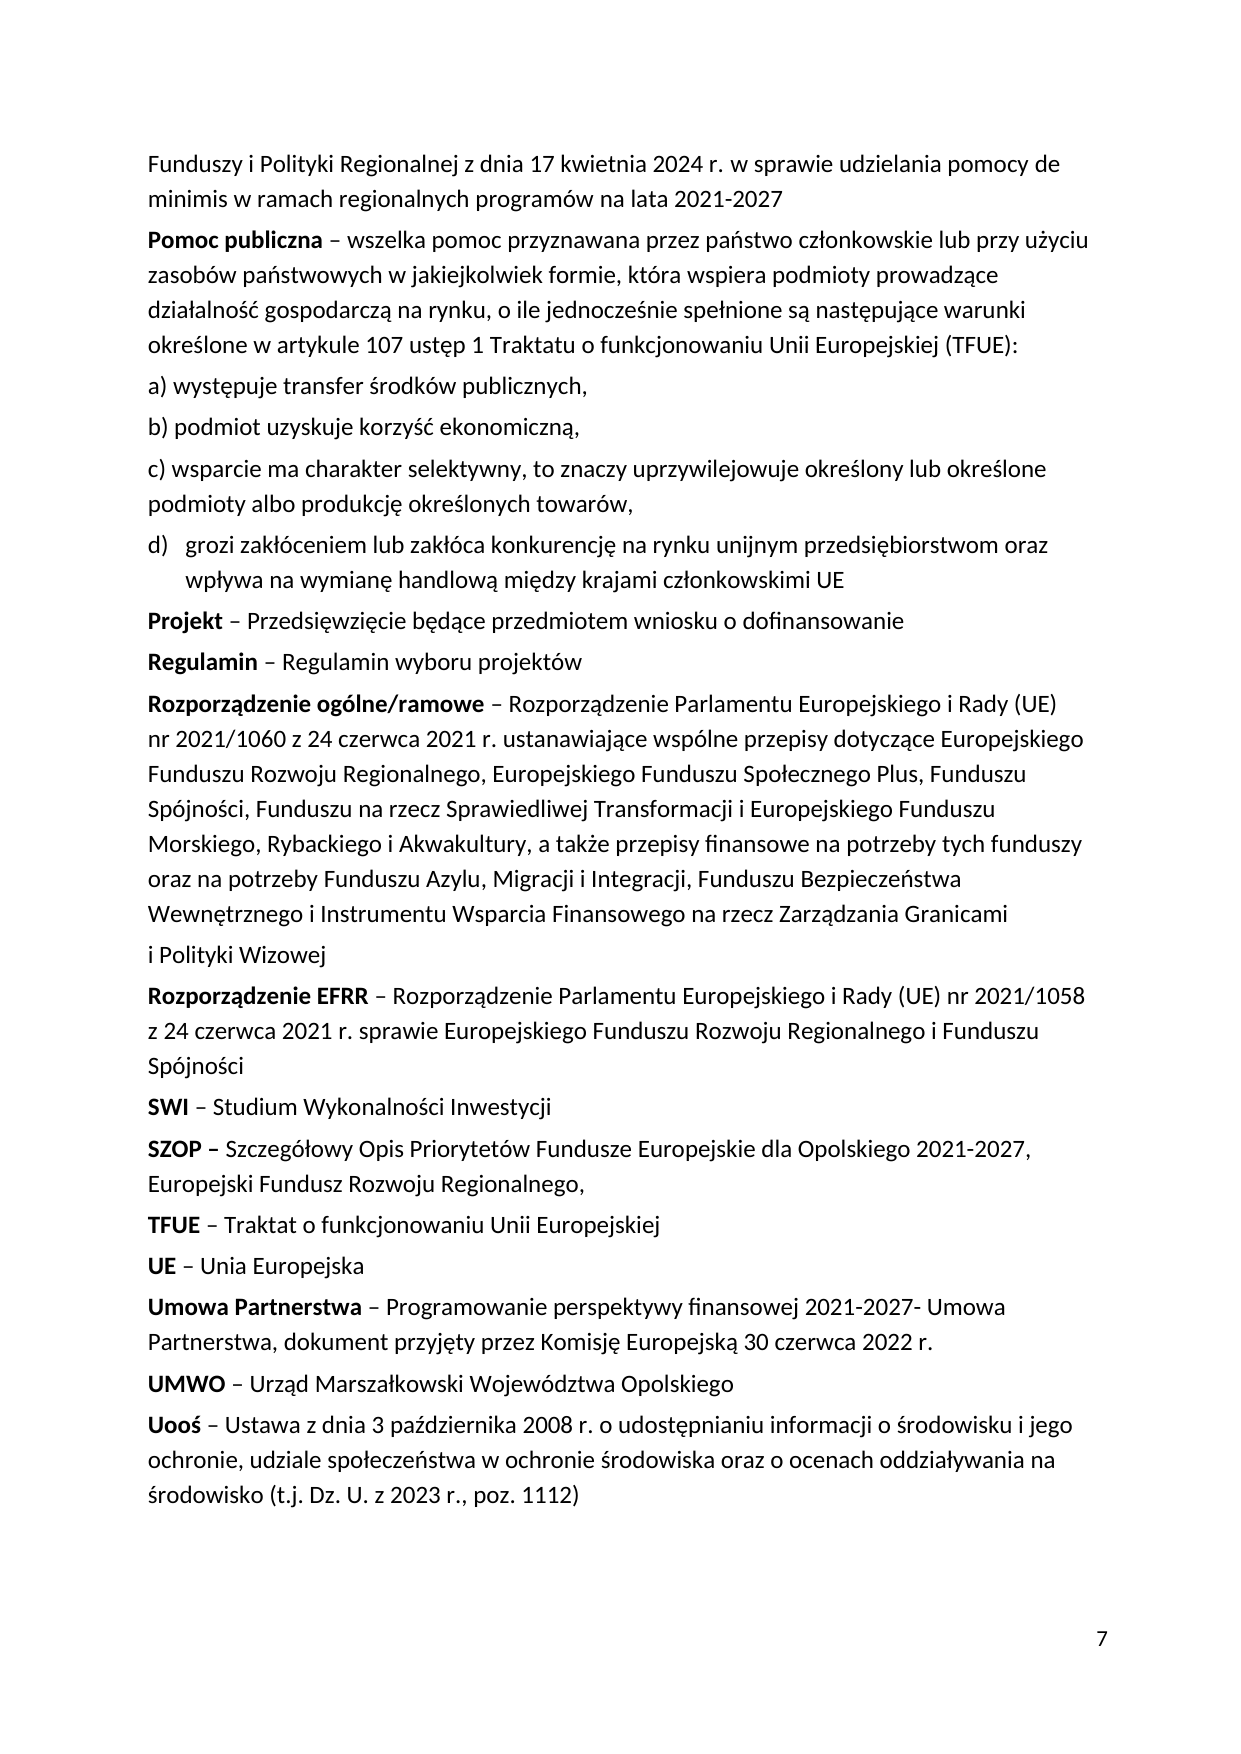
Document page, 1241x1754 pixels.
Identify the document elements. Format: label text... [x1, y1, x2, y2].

text Rozporządzenie EFRR – Rozporządzenie Parlamentu Europejskiego i Rady (UE) nr 2021/1058 z 24 czerwca 2021 r. sprawie Europejskiego Funduszu Rozwoju Regionalnego i Funduszu Spójności [148, 980, 1107, 1081]
text UE – Unia Europejska [148, 1250, 1107, 1281]
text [148, 148, 1107, 213]
text SZOP – Szczegółowy Opis Priorytetów Fundusze Europejskie dla Opolskiego 2021-2027, Europejski Fundusz Rozwoju Regionalnego, [148, 1133, 1107, 1198]
text Pomoc publiczna – wszelka pomoc przyznawana przez państwo członkowskie lub przy użyciu zasobów państwowych w jakiejkolwiek formie, która wspiera podmioty prowadzące działalność gospodarczą na rynku, o ile jednocześnie spełnione są następujące warunki określone w artykule 107 ustęp 1 Traktatu o funkcjonowaniu Unii Europejskiej (TFUE): [148, 224, 1107, 359]
text b) podmiot uzyskuje korzyść ekonomiczną, [148, 411, 1107, 442]
text i Polityki Wizowej [148, 939, 1107, 969]
text UMWO – Urząd Marszałkowski Województwa Opolskiego [148, 1368, 1107, 1398]
text TFUE – Traktat o funkcjonowaniu Unii Europejskiej [148, 1209, 1107, 1239]
text Uooś – Ustawa z dnia 3 października 2008 r. o udostępnianiu informacji o środowisku i jego ochronie, udziale społeczeństwa w ochronie środowiska oraz o ocenach oddziaływania na środowisko (t.j. Dz. U. z 2023 r., poz. 1112) [148, 1409, 1107, 1509]
text Rozporządzenie ogólne/ramowe – Rozporządzenie Parlamentu Europejskiego i Rady (UE) nr 2021/1060 z 24 czerwca 2021 r. ustanawiające wspólne przepisy dotyczące Europejskiego Funduszu Rozwoju Regionalnego, Europejskiego Funduszu Społecznego Plus, Funduszu Spójności, Funduszu na rzecz Sprawiedliwej Transformacji i Europejskiego Funduszu Morskiego, Rybackiego i Akwakultury, a także przepisy finansowe na potrzeby tych funduszy oraz na potrzeby Funduszu Azylu, Migracji i Integracji, Funduszu Bezpieczeństwa Wewnętrznego i Instrumentu Wsparcia Finansowego na rzecz Zarządzania Granicami [148, 688, 1107, 928]
text Projekt – Przedsięwzięcie będące przedmiotem wniosku o dofinansowanie [148, 605, 1107, 636]
list grozi zakłóceniem lub zakłóca konkurencję na rynku unijnym przedsiębiorstwom oraz wpływa na wymianę handlową między krajami członkowskimi UE [148, 529, 1107, 594]
text Umowa Partnerstwa – Programowanie perspektywy finansowej 2021-2027- Umowa Partnerstwa, dokument przyjęty przez Komisję Europejską 30 czerwca 2022 r. [148, 1291, 1107, 1357]
text SWI – Studium Wykonalności Inwestycji [148, 1091, 1107, 1122]
text c) wsparcie ma charakter selektywny, to znaczy uprzywilejowuje określony lub określone podmioty albo produkcję określonych towarów, [148, 453, 1107, 518]
text a) występuje transfer środków publicznych, [148, 370, 1107, 401]
text Regulamin – Regulamin wyboru projektów [148, 646, 1107, 677]
